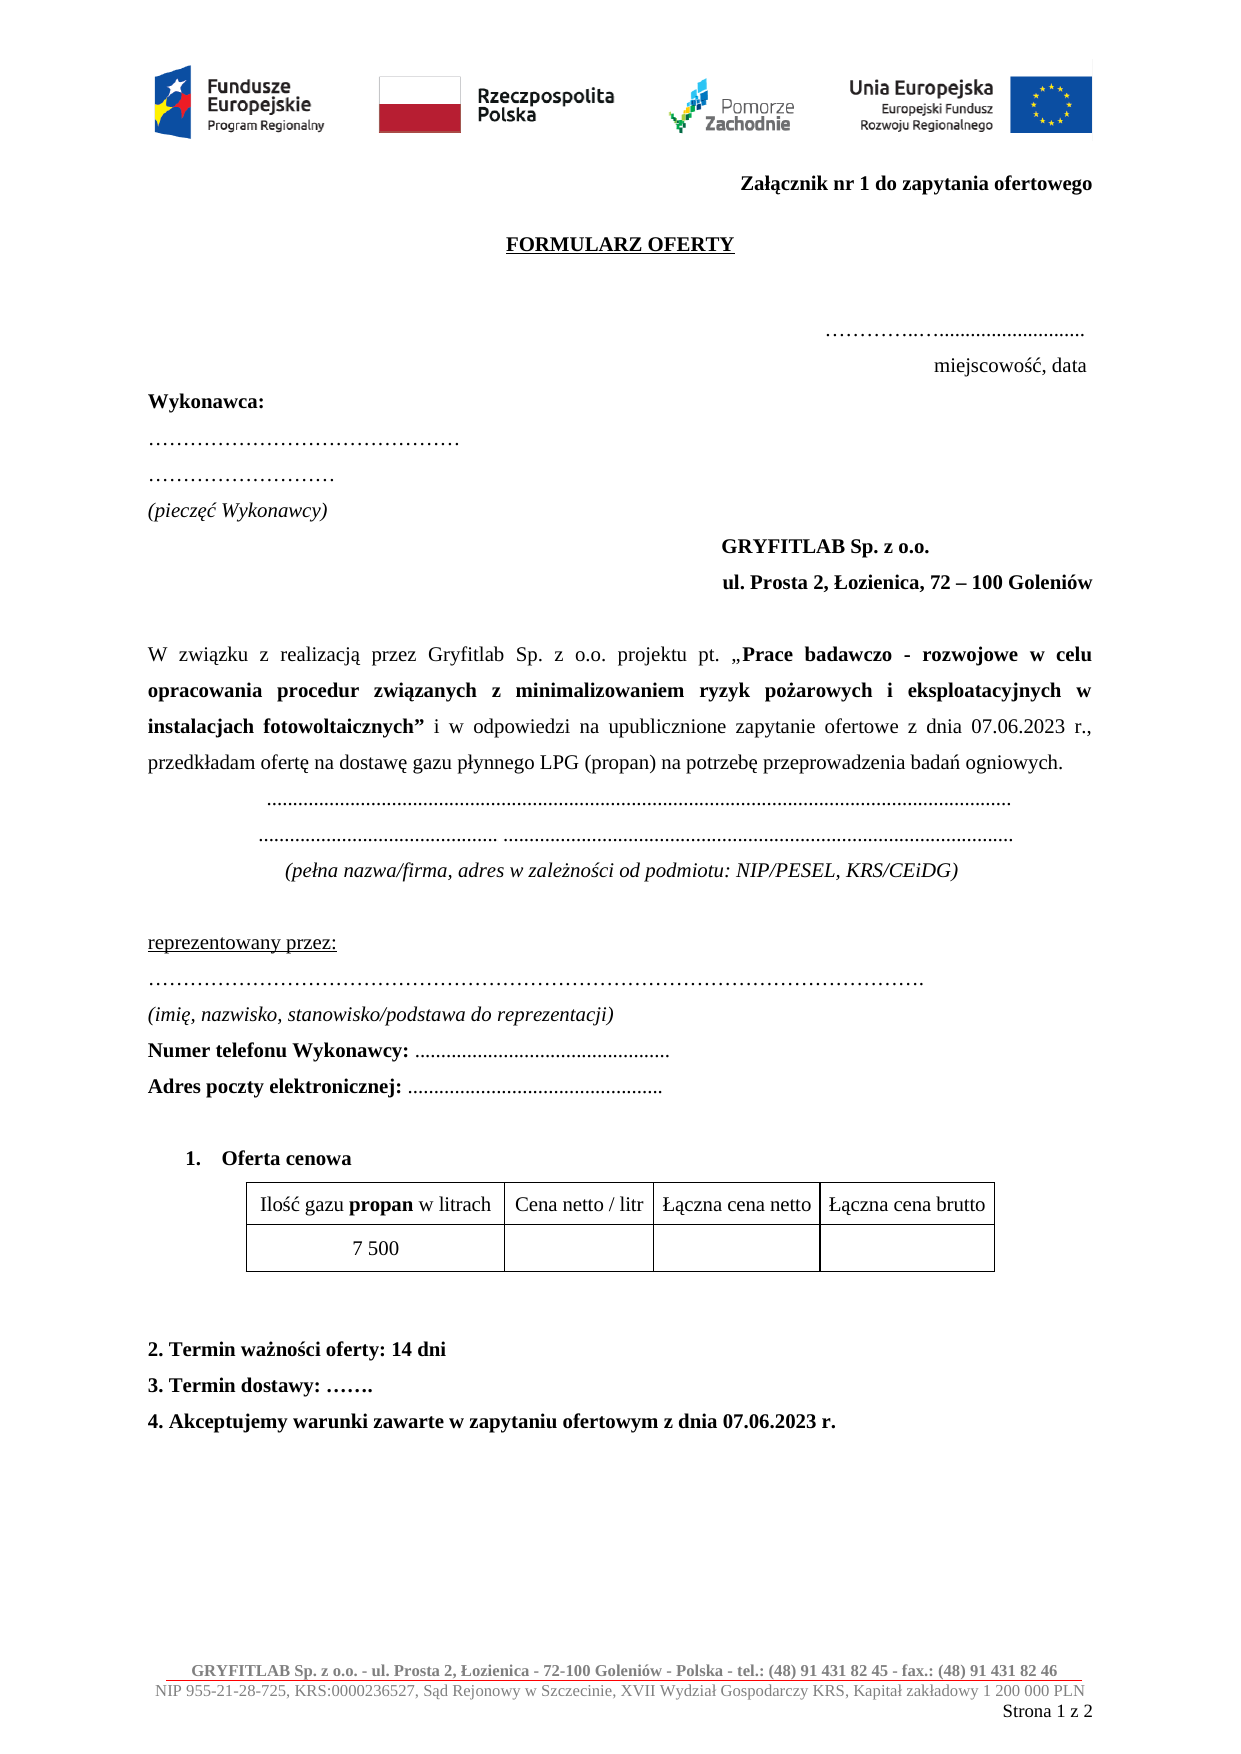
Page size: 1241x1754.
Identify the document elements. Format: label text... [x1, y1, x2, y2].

text (pieczęć Wykonawcy) [148, 497, 472, 522]
text GRYFITLAB Sp. z o.o. [516, 533, 1092, 558]
text miejscowość, data [148, 353, 1092, 377]
table_header Łączna cena netto [654, 1183, 819, 1224]
table_header Łączna cena brutto [821, 1183, 994, 1224]
table_cell [505, 1225, 653, 1271]
text …………..…............................ [738, 317, 1092, 341]
text …………………………………………………………………………………………………. [148, 966, 1092, 990]
text Wykonawca: [148, 389, 1092, 413]
text Załącznik nr 1 do zapytania ofertowego [148, 171, 1092, 195]
table_cell [821, 1225, 994, 1271]
text 2. Termin ważności oferty: 14 dni [148, 1337, 1092, 1361]
table_cell 7 500 [247, 1225, 504, 1271]
text Adres poczty elektronicznej: ................................................. [148, 1074, 1092, 1098]
text ul. Prosta 2, Łozienica, 72 – 100 Goleniów [590, 569, 1092, 594]
text (pełna nazwa/firma, adres w zależności od podmiotu: NIP/PESEL, KRS/CEiDG) [148, 858, 1092, 882]
text .............................................. .................................................................................................. [148, 822, 1092, 846]
text reprezentowany przez: [148, 930, 1092, 954]
text ............................................................................................................................................... [185, 786, 1092, 810]
text 3. Termin dostawy: ……. [148, 1373, 1092, 1397]
table_header Ilość gazu propan w litrach [247, 1183, 504, 1224]
picture [148, 59, 1093, 141]
list Oferta cenowa [185, 1146, 1092, 1170]
subtitle FORMULARZ OFERTY [148, 232, 1092, 256]
table_cell [654, 1225, 819, 1271]
text 4. Akceptujemy warunki zawarte w zapytaniu ofertowym z dnia 07.06.2023 r. [148, 1409, 1092, 1433]
text (imię, nazwisko, stanowisko/podstawa do reprezentacji) [148, 1002, 1092, 1026]
text Numer telefonu Wykonawcy: ................................................. [148, 1038, 1092, 1062]
text ……………………………………………………………… [148, 425, 472, 486]
text W związku z realizacją przez Gryfitlab Sp. z o.o. projektu pt. „Prace badawczo - rozwojowe w celu opracowania procedur związanych z minimalizowaniem ryzyk pożarowych i eksploatacyjnych w instalacjach fotowoltaicznych” i w odpowiedzi na upublicznione zapytanie ofertowe z dnia 07.06.2023 r., przedkładam ofertę na dostawę gazu płynnego LPG (propan) na potrzebę przeprowadzenia badań ogniowych. [148, 642, 1092, 774]
table_header Cena netto / litr [505, 1183, 653, 1224]
